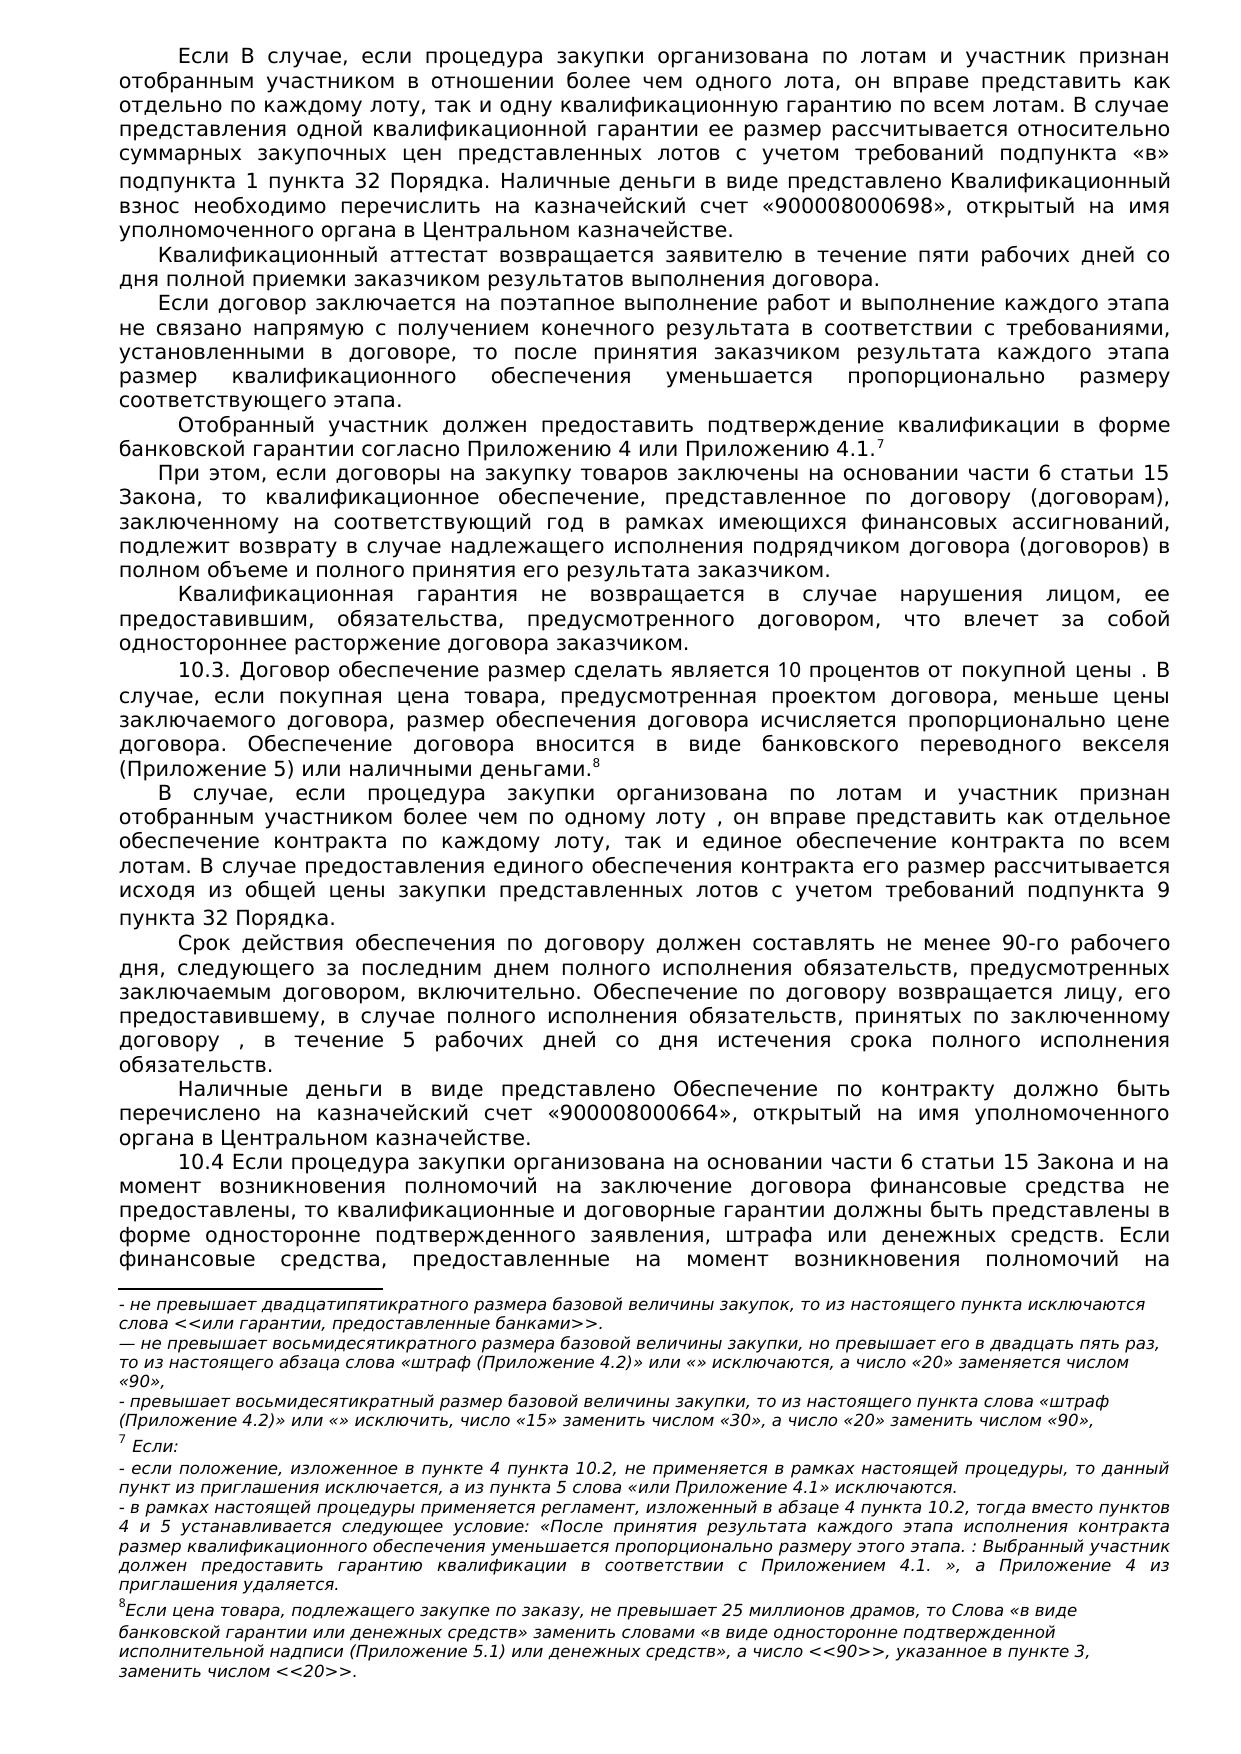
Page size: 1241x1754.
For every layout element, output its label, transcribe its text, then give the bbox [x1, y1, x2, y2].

text Квалификационный аттестат возвращается заявителю в течение пяти рабочих дней со дня полной приемки заказчиком результатов выполнения договора. [118, 243, 1171, 291]
text Срок действия обеспечения по договору должен составлять не менее 90-го рабочего дня, следующего за последним днем полного исполнения обязательств, предусмотренных заключаемым договором, включительно. Обеспечение по договору возвращается лицу, его предоставившему, в случае полного исполнения обязательств, принятых по заключенному договору , в течение 5 рабочих дней со дня истечения срока полного исполнения обязательств. [118, 931, 1171, 1077]
text Наличные деньги в виде представлено Обеспечение по контракту должно быть перечислено на казначейский счет «900008000664», открытый на имя уполномоченного органа в Центральном казначействе. [118, 1077, 1171, 1150]
text Если В случае, если процедура закупки организована по лотам и участник признан отобранным участником в отношении более чем одного лота, он вправе представить как отдельно по каждому лоту, так и одну квалификационную гарантию по всем лотам. В случае представления одной квалификационной гарантии ее размер рассчитывается относительно суммарных закупочных цен представленных лотов с учетом требований подпункта «в» подпункта 1 пункта 32 Порядка. Наличные деньги в виде представлено Квалификационный взнос необходимо перечислить на казначейский счет «900008000698», открытый на имя уполномоченного органа в Центральном казначействе. [118, 44, 1171, 243]
text 10.3. Договор обеспечение размер сделать является 10 процентов от покупной цены . В случае, если покупная цена товара, предусмотренная проектом договора, меньше цены заключаемого договора, размер обеспечения договора исчисляется пропорционально цене договора. Обеспечение договора вносится в виде банковского переводного векселя (Приложение 5) или наличными деньгами. [118, 655, 1171, 781]
text Квалификационная гарантия не возвращается в случае нарушения лицом, ее предоставившим, обязательства, предусмотренного договором, что влечет за собой одностороннее расторжение договора заказчиком. [118, 582, 1171, 655]
text Отобранный участник должен предоставить подтверждение квалификации в форме банковской гарантии согласно Приложению 4 или Приложению 4.1. [118, 413, 1171, 461]
text Если договор заключается на поэтапное выполнение работ и выполнение каждого этапа не связано напрямую с получением конечного результата в соответствии с требованиями, установленными в договоре, то после принятия заказчиком результата каждого этапа размер квалификационного обеспечения уменьшается пропорционально размеру соответствующего этапа. [118, 291, 1171, 413]
text При этом, если договоры на закупку товаров заключены на основании части 6 статьи 15 Закона, то квалификационное обеспечение, представленное по договору (договорам), заключенному на соответствующий год в рамках имеющихся финансовых ассигнований, подлежит возврату в случае надлежащего исполнения подрядчиком договора (договоров) в полном объеме и полного принятия его результата заказчиком. [118, 461, 1171, 582]
text В случае, если процедура закупки организована по лотам и участник признан отобранным участником более чем по одному лоту , он вправе представить как отдельное обеспечение контракта по каждому лоту, так и единое обеспечение контракта по всем лотам. В случае предоставления единого обеспечения контракта его размер рассчитывается исходя из общей цены закупки представленных лотов с учетом требований подпункта 9 пункта 32 Порядка. [118, 781, 1171, 931]
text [118, 1150, 1171, 1271]
